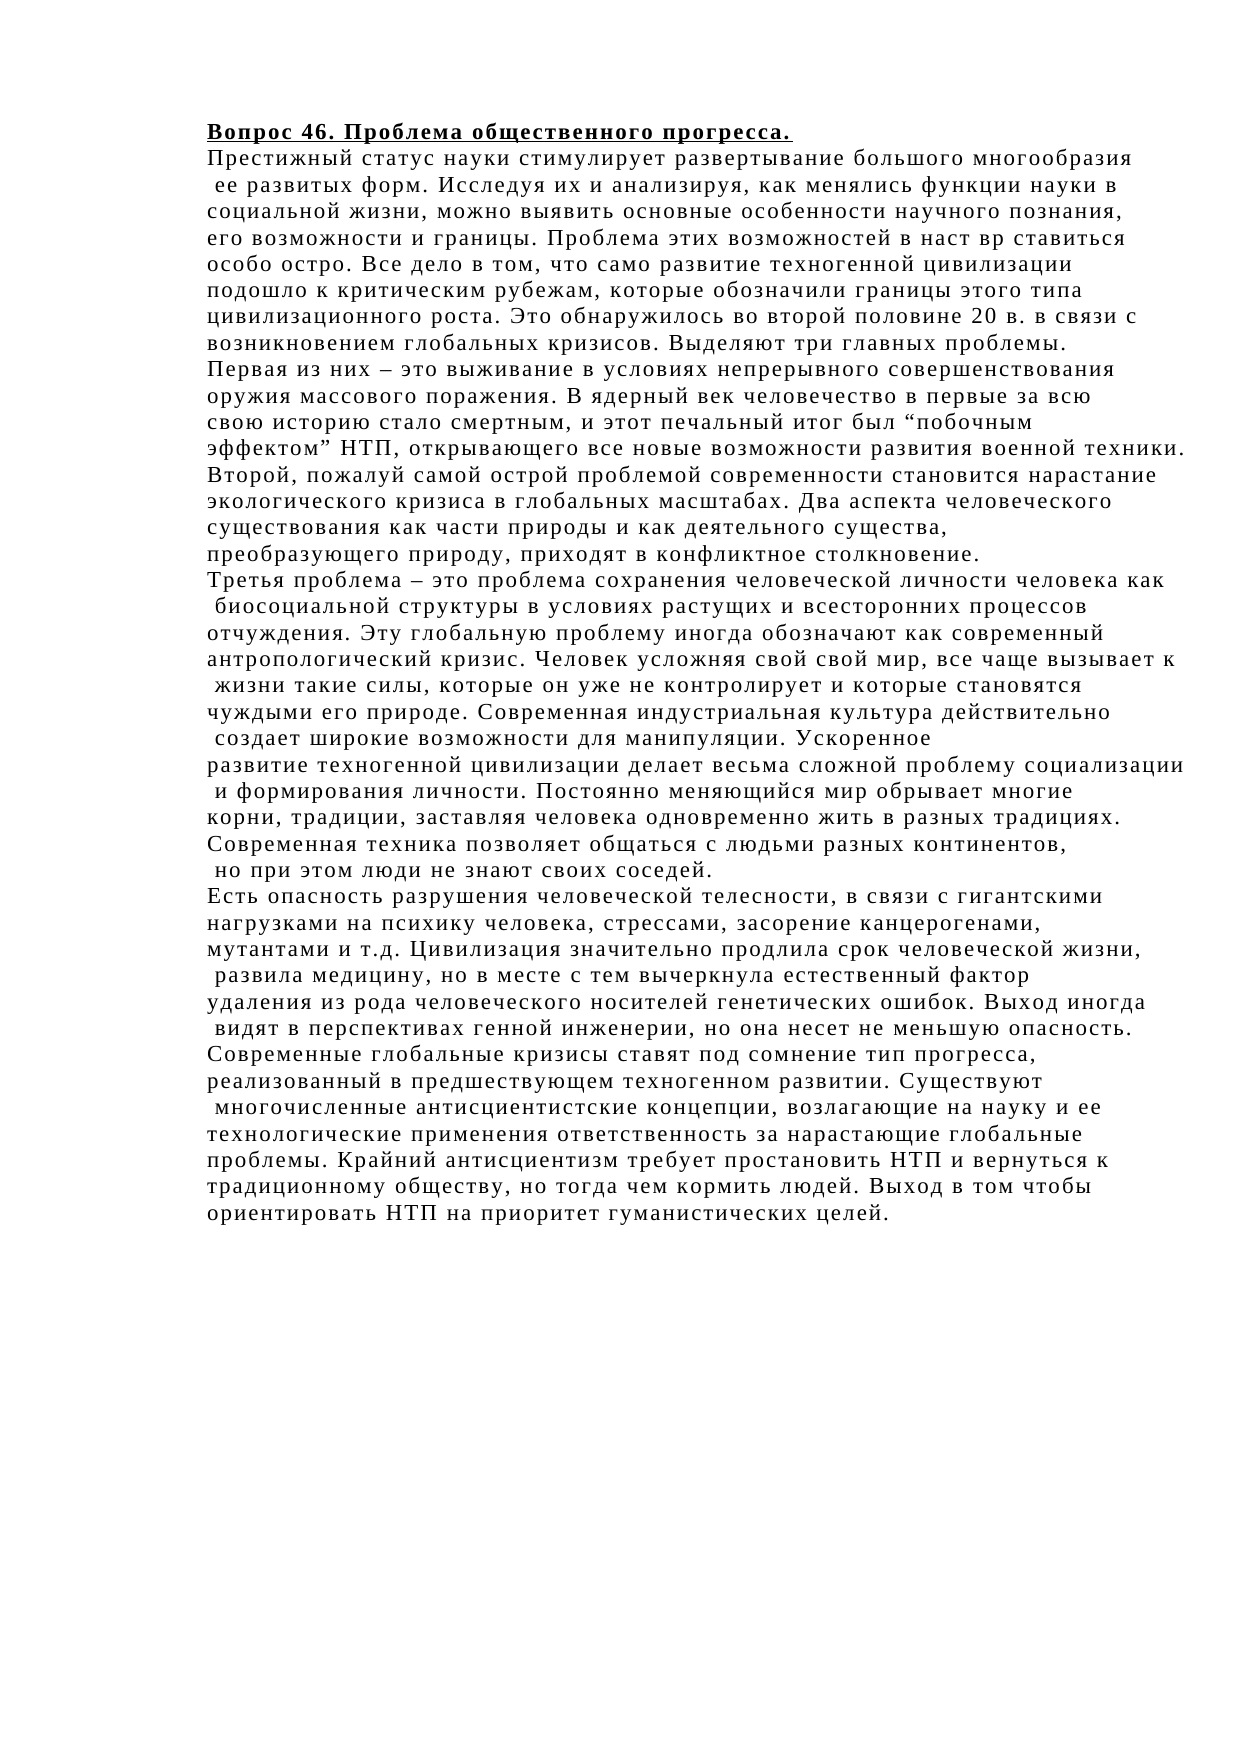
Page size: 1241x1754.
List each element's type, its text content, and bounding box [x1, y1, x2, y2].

text традиционному обществу, но тогда чем кормить людей. Выход в том чтобы [177, 1172, 1240, 1199]
text Вопрос 46. Проблема общественного прогресса. [177, 118, 1152, 144]
text Второй, пожалуй самой острой проблемой современности становится нарастание [177, 461, 1240, 487]
text Современные глобальные кризисы ставят под сомнение тип прогресса, [177, 1041, 1240, 1067]
text эффектом” НТП, открывающего все новые возможности развития военной техники. [177, 434, 1240, 461]
text развитие техногенной цивилизации делает весьма сложной проблему социализации [177, 751, 1240, 777]
text антропологический кризис. Человек усложняя свой свой мир, все чаще вызывает к [177, 645, 1240, 672]
text проблемы. Крайний антисциентизм требует простановить НТП и вернуться к [177, 1146, 1240, 1172]
text биосоциальной структуры в условиях растущих и всесторонних процессов [177, 592, 1240, 619]
text отчуждения. Эту глобальную проблему иногда обозначают как современный [177, 619, 1240, 645]
text удаления из рода человеческого носителей генетических ошибок. Выход иногда [177, 988, 1240, 1014]
text мутантами и т.д. Цивилизация значительно продлила срок человеческой жизни, [177, 935, 1240, 961]
text Современная техника позволяет общаться с людьми разных континентов, [177, 830, 1240, 856]
text существования как части природы и как деятельного существа, [177, 513, 1240, 540]
text Третья проблема – это проблема сохранения человеческой личности человека как [177, 566, 1240, 592]
text Первая из них – это выживание в условиях непрерывного совершенствования [177, 355, 1240, 382]
text его возможности и границы. Проблема этих возможностей в наст вр ставиться [177, 223, 1240, 250]
text преобразующего природу, приходят в конфликтное столкновение. [177, 540, 1240, 566]
text социальной жизни, можно выявить основные особенности научного познания, [177, 197, 1240, 223]
text технологические применения ответственность за нарастающие глобальные [177, 1119, 1240, 1146]
text корни, традиции, заставляя человека одновременно жить в разных традициях. [177, 803, 1240, 830]
text подошло к критическим рубежам, которые обозначили границы этого типа [177, 276, 1240, 303]
text жизни такие силы, которые он уже не контролирует и которые становятся [177, 672, 1240, 698]
text свою историю стало смертным, и этот печальный итог был “побочным [177, 408, 1240, 434]
text Престижный статус науки стимулирует развертывание большого многообразия [177, 144, 1240, 171]
text развила медицину, но в месте с тем вычеркнула естественный фактор [177, 961, 1240, 988]
text реализованный в предшествующем техногенном развитии. Существуют [177, 1067, 1240, 1093]
text цивилизационного роста. Это обнаружилось во второй половине 20 в. в связи с [177, 303, 1240, 329]
text и формирования личности. Постоянно меняющийся мир обрывает многие [177, 777, 1240, 803]
text но при этом люди не знают своих соседей. [177, 856, 1240, 882]
text Есть опасность разрушения человеческой телесности, в связи с гигантскими [177, 882, 1240, 909]
text особо остро. Все дело в том, что само развитие техногенной цивилизации [177, 250, 1240, 276]
text экологического кризиса в глобальных масштабах. Два аспекта человеческого [177, 487, 1240, 513]
text чуждыми его природе. Современная индустриальная культура действительно [177, 698, 1240, 724]
text оружия массового поражения. В ядерный век человечество в первые за всю [177, 382, 1240, 408]
text ориентировать НТП на приоритет гуманистических целей. [177, 1199, 1240, 1225]
text видят в перспективах генной инженерии, но она несет не меньшую опасность. [177, 1014, 1240, 1041]
text ее развитых форм. Исследуя их и анализируя, как менялись функции науки в [177, 171, 1240, 197]
text многочисленные антисциентистские концепции, возлагающие на науку и ее [177, 1093, 1240, 1119]
text возникновением глобальных кризисов. Выделяют три главных проблемы. [177, 329, 1240, 355]
text создает широкие возможности для манипуляции. Ускоренное [177, 724, 1240, 751]
text нагрузками на психику человека, стрессами, засорение канцерогенами, [177, 909, 1240, 935]
